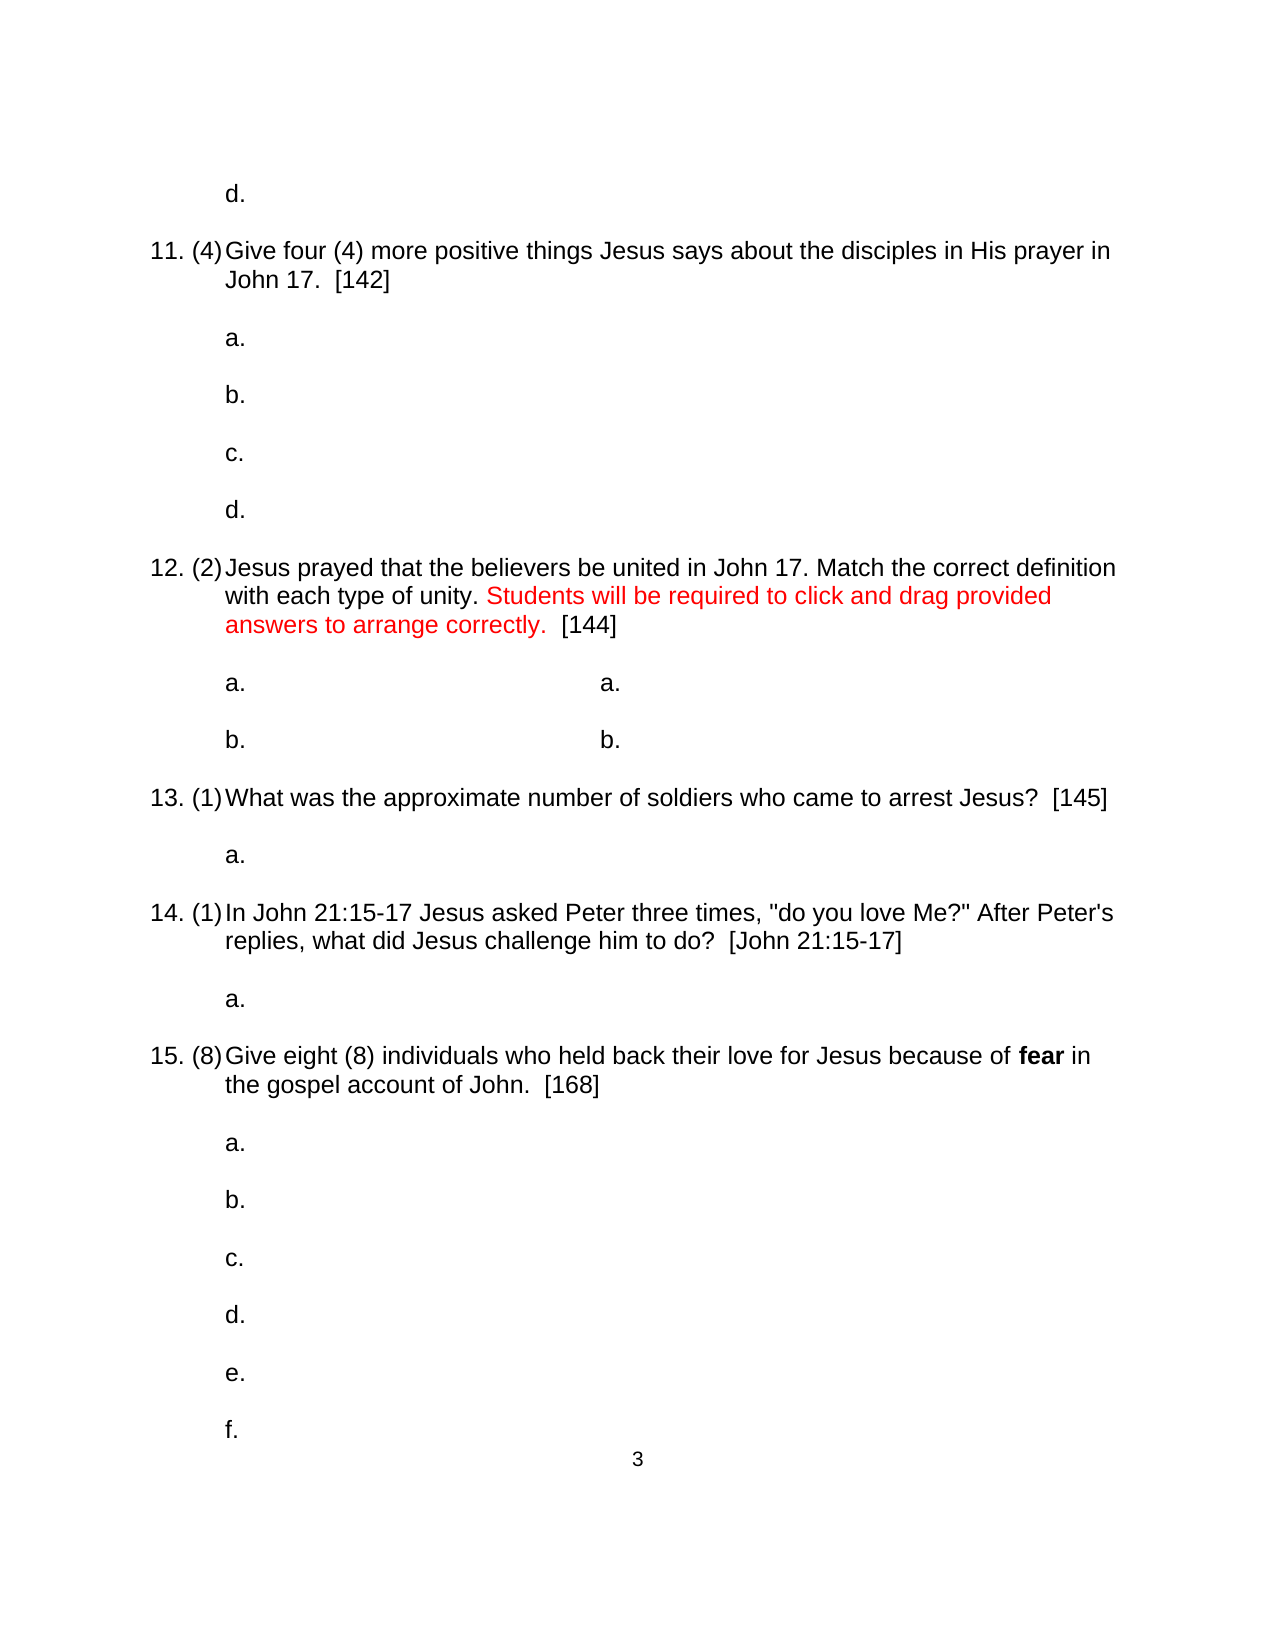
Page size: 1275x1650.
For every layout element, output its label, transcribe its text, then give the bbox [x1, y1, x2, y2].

text 12. (2) Jesus prayed that the believers be united in John 17. Match the correct definition with each type of unity. Students will be required to click and drag provided answers to arrange correctly. [144] [150, 552, 1125, 639]
text f. [225, 1415, 1125, 1444]
text d. [225, 1300, 1125, 1329]
text 15. (8) Give eight (8) individuals who held back their love for Jesus because of fear in the gospel account of John. [168] [150, 1041, 1125, 1099]
text d. [225, 495, 1125, 524]
text 13. (1) What was the approximate number of soldiers who came to arrest Jesus? [145] [150, 782, 1125, 811]
text e. [150, 1357, 1125, 1386]
text b. b. [225, 725, 1125, 754]
text a. [225, 322, 1125, 351]
text 11. (4) Give four (4) more positive things Jesus says about the disciples in His prayer in John 17. [142] [150, 236, 1125, 294]
text d. [225, 179, 1125, 207]
text a. [225, 1127, 1125, 1156]
text a. a. [225, 667, 1125, 696]
text 14. (1) In John 21:15-17 Jesus asked Peter three times, "do you love Me?" After Peter's replies, what did Jesus challenge him to do? [John 21:15-17] [150, 897, 1125, 955]
text b. [225, 1185, 1125, 1214]
text a. [225, 984, 1125, 1012]
text a. [225, 840, 1125, 869]
text b. [225, 380, 1125, 409]
text c. [225, 437, 1125, 466]
text c. [225, 1242, 1125, 1271]
